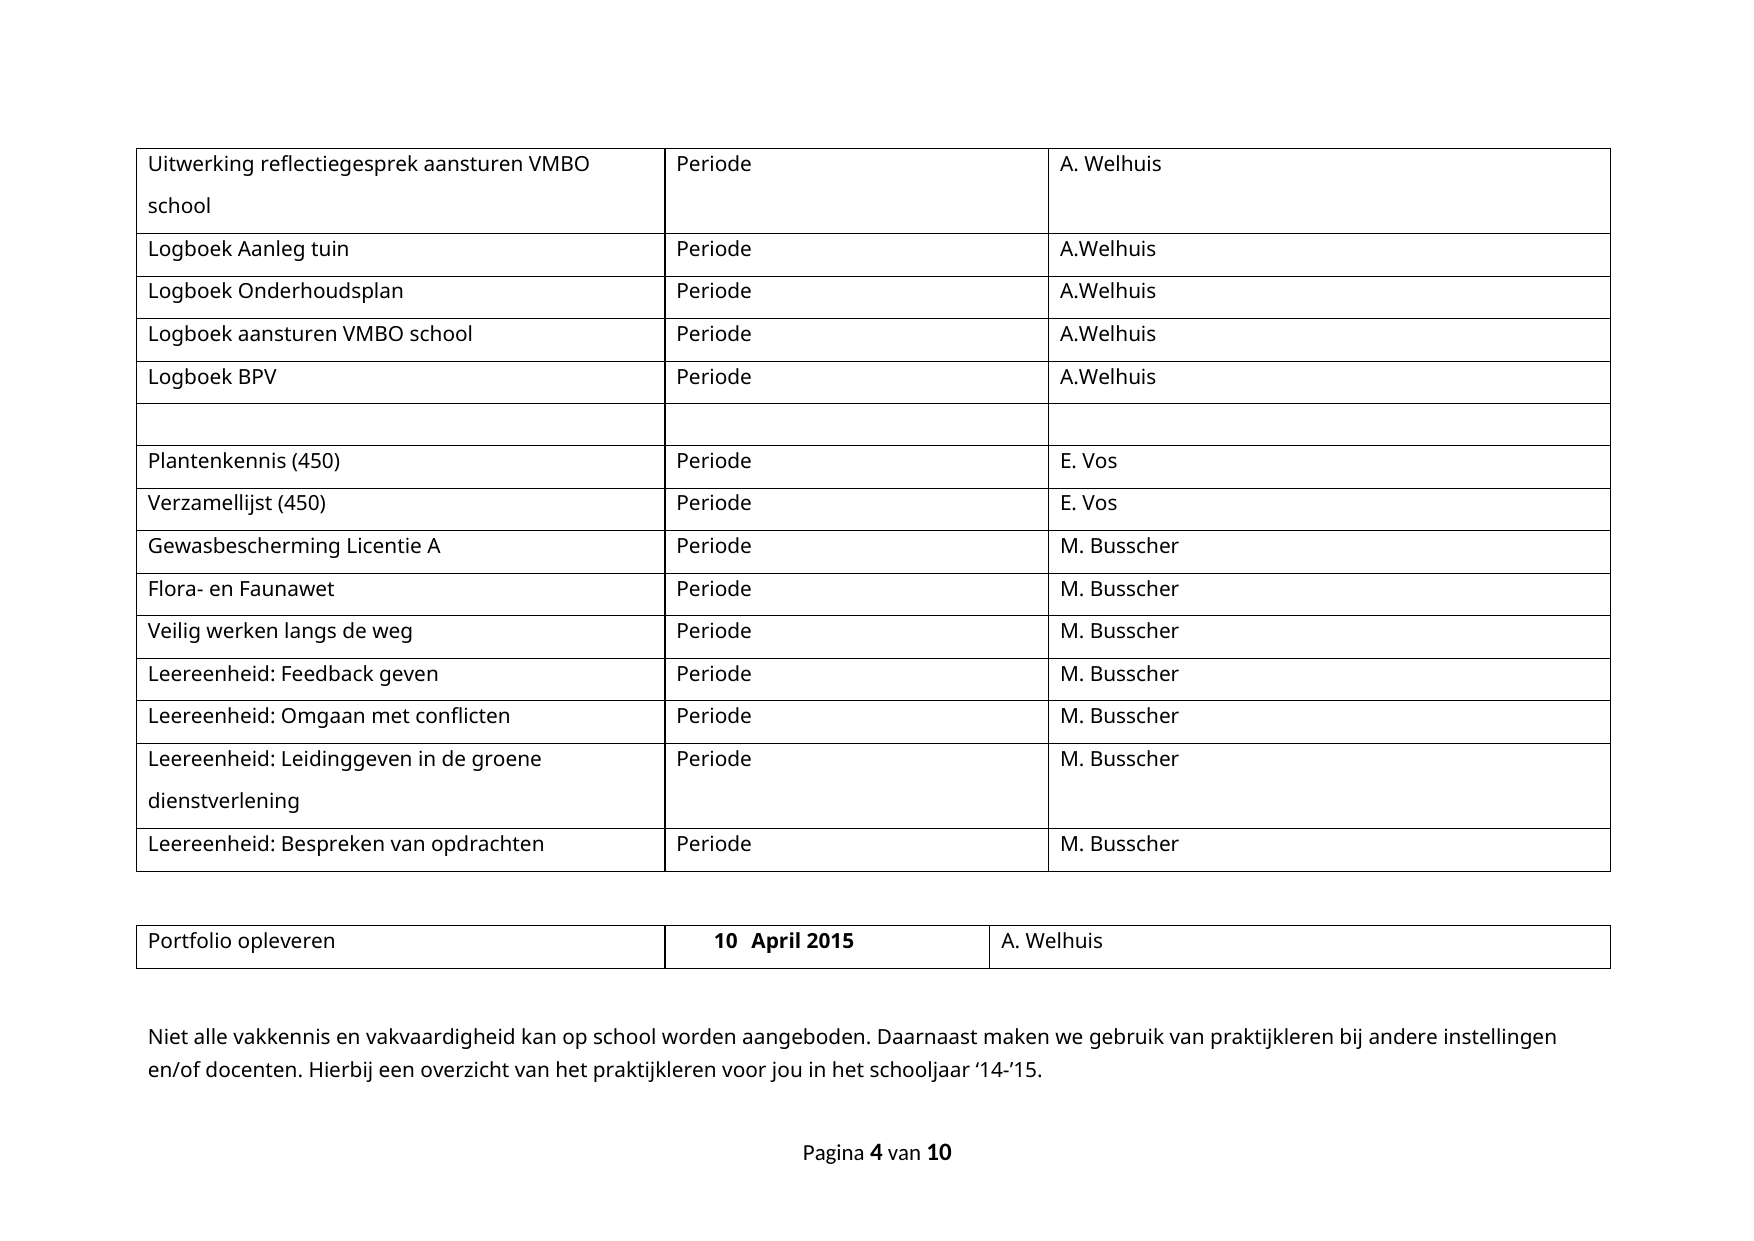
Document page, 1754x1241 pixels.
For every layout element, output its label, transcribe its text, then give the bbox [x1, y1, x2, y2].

table_cell M. Busscher [1049, 574, 1610, 615]
table_cell Periode [666, 277, 1048, 318]
table_cell Leereenheid: Omgaan met conflicten [137, 701, 664, 743]
table_cell Uitwerking reflectiegesprek aansturen VMBO school [137, 149, 664, 233]
table_header April 2015 [666, 926, 989, 968]
table_cell Plantenkennis (450) [137, 446, 664, 487]
table_cell Periode [666, 531, 1048, 573]
table_cell Periode [666, 574, 1048, 615]
table_cell Leereenheid: Bespreken van opdrachten [137, 829, 664, 871]
table_cell M. Busscher [1049, 829, 1610, 871]
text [148, 1022, 1606, 1083]
table_cell Periode [666, 489, 1048, 530]
table_cell Logboek aansturen VMBO school [137, 319, 664, 361]
table_cell A.Welhuis [1049, 319, 1610, 361]
table_cell Periode [666, 319, 1048, 361]
table_cell [1049, 404, 1610, 445]
table_cell A.Welhuis [1049, 362, 1610, 403]
table_cell A.Welhuis [1049, 234, 1610, 276]
table_cell Periode [666, 616, 1048, 658]
table_header Portfolio opleveren [137, 926, 664, 968]
table_header A. Welhuis [990, 926, 1610, 968]
table_cell Periode [666, 744, 1048, 828]
table_cell Logboek Aanleg tuin [137, 234, 664, 276]
table_cell Periode [666, 149, 1048, 233]
table_cell Periode [666, 362, 1048, 403]
table_cell [666, 404, 1048, 445]
table_cell Gewasbescherming Licentie A [137, 531, 664, 573]
table_cell Logboek BPV [137, 362, 664, 403]
table_cell A. Welhuis [1049, 149, 1610, 233]
table_cell Periode [666, 446, 1048, 487]
table_cell Veilig werken langs de weg [137, 616, 664, 658]
table_cell Leereenheid: Leidinggeven in de groene dienstverlening [137, 744, 664, 828]
table_cell M. Busscher [1049, 616, 1610, 658]
table_cell M. Busscher [1049, 744, 1610, 828]
table_cell [137, 404, 664, 445]
table_cell Periode [666, 234, 1048, 276]
table_cell Logboek Onderhoudsplan [137, 277, 664, 318]
table_cell Periode [666, 829, 1048, 871]
table_cell M. Busscher [1049, 531, 1610, 573]
table_cell A.Welhuis [1049, 277, 1610, 318]
table_cell Periode [666, 701, 1048, 743]
table_cell E. Vos [1049, 489, 1610, 530]
table_cell M. Busscher [1049, 659, 1610, 700]
table_cell Flora- en Faunawet [137, 574, 664, 615]
table_cell E. Vos [1049, 446, 1610, 487]
table_cell Periode [666, 659, 1048, 700]
table_cell Verzamellijst (450) [137, 489, 664, 530]
table_cell M. Busscher [1049, 701, 1610, 743]
table_cell Leereenheid: Feedback geven [137, 659, 664, 700]
